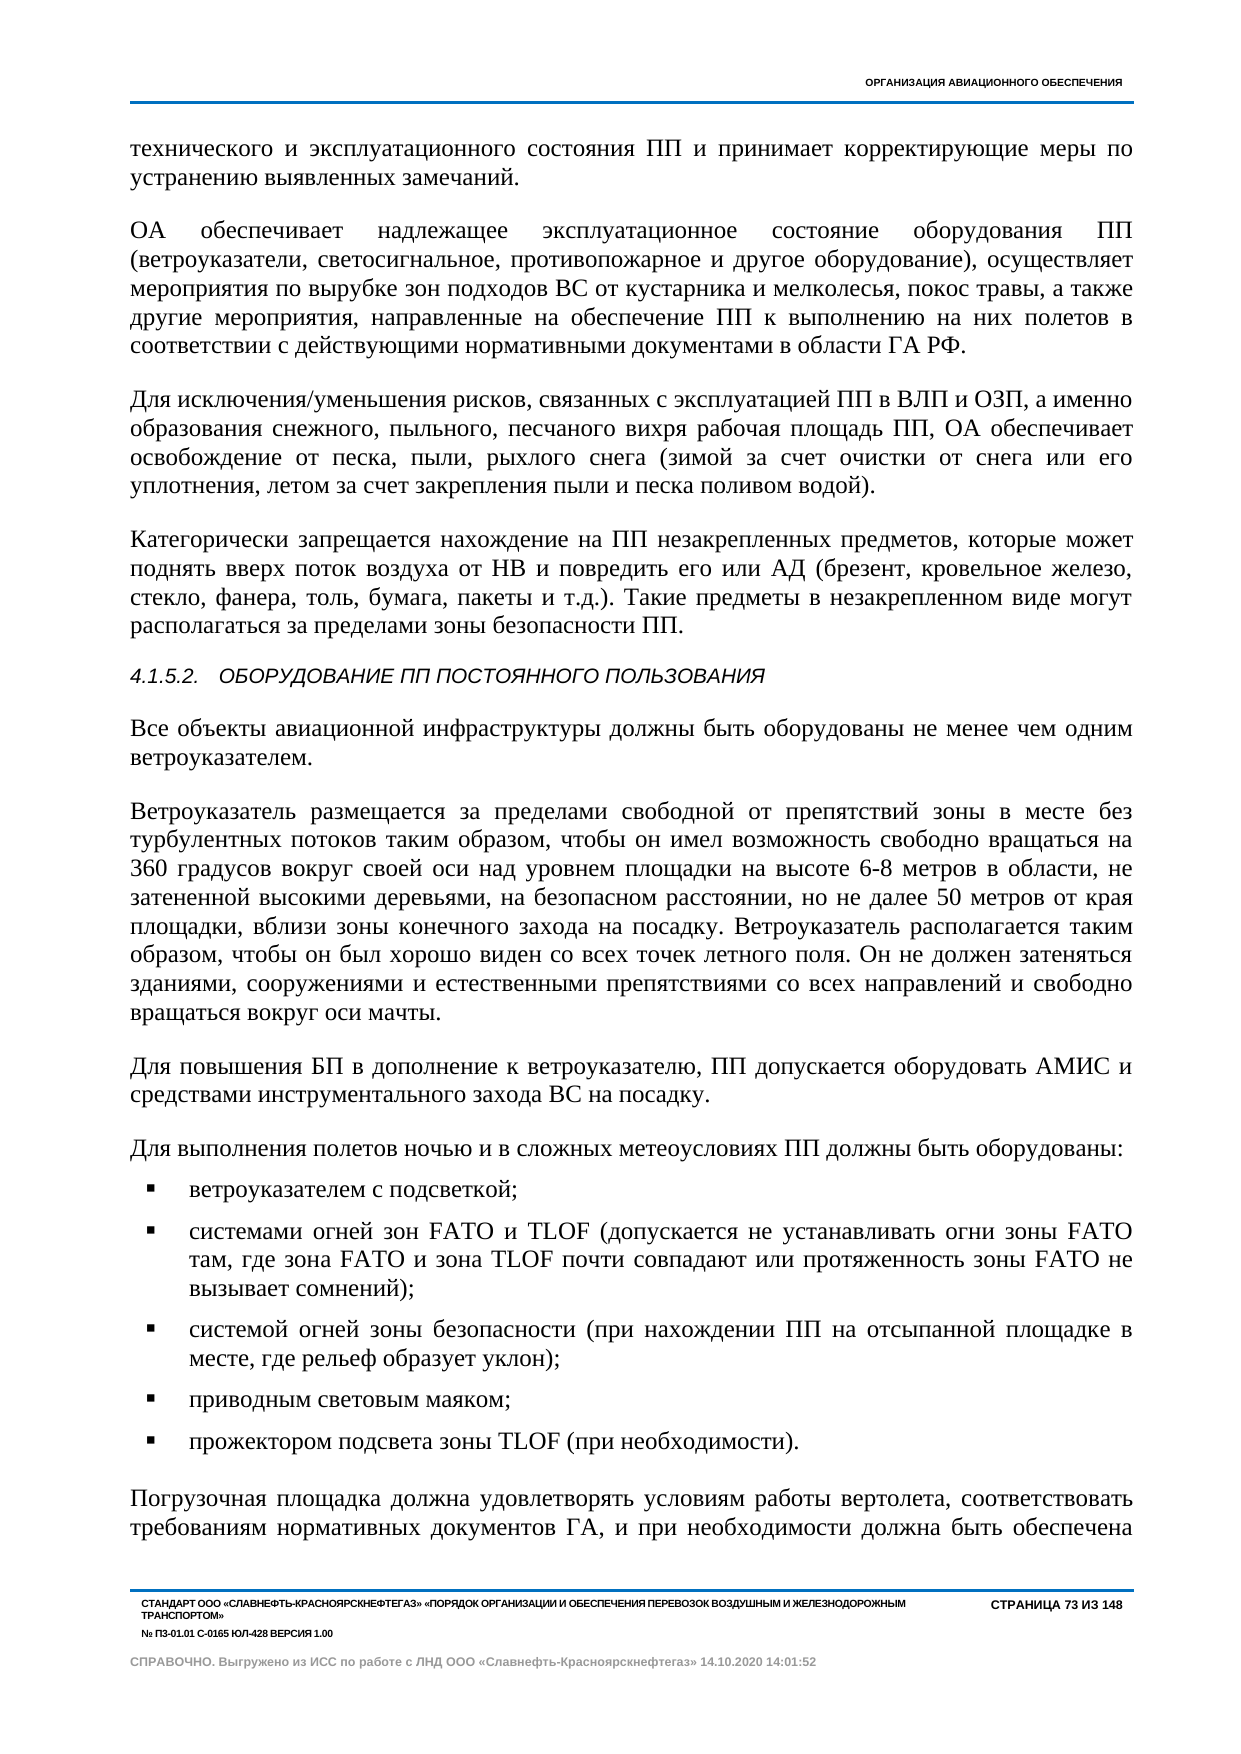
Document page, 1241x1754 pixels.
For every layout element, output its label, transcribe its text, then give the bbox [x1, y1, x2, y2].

list прожектором подсвета зоны TLOF (при необходимости). [145, 1426, 1134, 1454]
list системами огней зон FATO и TLOF (допускается не устанавливать огни зоны FATO там, где зона FATO и зона TLOF почти совпадают или протяженность зоны FATO не вызывает сомнений); [145, 1216, 1134, 1302]
text Для повышения БП в дополнение к ветроуказателю, ПП допускается оборудовать АМИС и средствами инструментального захода ВС на посадку. [130, 1051, 1134, 1108]
list системой огней зоны безопасности (при нахождении ПП на отсыпанной площадке в месте, где рельеф образует уклон); [145, 1314, 1134, 1372]
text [130, 133, 1134, 191]
text Для исключения/уменьшения рисков, связанных с эксплуатацией ПП в ВЛП и ОЗП, а именно образования снежного, пыльного, песчаного вихря рабочая площадь ПП, ОА обеспечивает освобождение от песка, пыли, рыхлого снега (зимой за счет очистки от снега или его уплотнения, летом за счет закрепления пыли и песка поливом водой). [130, 384, 1134, 499]
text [130, 1483, 1134, 1541]
list приводным световым маяком; [145, 1384, 1134, 1413]
list ветроуказателем с подсветкой; [145, 1174, 1134, 1203]
text Для выполнения полетов ночью и в сложных метеоусловиях ПП должны быть оборудованы: [130, 1133, 1134, 1162]
text Категорически запрещается нахождение на ПП незакрепленных предметов, которые может поднять вверх поток воздуха от НВ и повредить его или АД (брезент, кровельное железо, стекло, фанера, толь, бумага, пакеты и т.д.). Такие предметы в незакрепленном виде могут располагаться за пределами зоны безопасности ПП. [130, 524, 1134, 639]
text ОА обеспечивает надлежащее эксплуатационное состояние оборудования ПП (ветроуказатели, светосигнальное, противопожарное и другое оборудование), осуществляет мероприятия по вырубке зон подходов ВС от кустарника и мелколесья, покос травы, а также другие мероприятия, направленные на обеспечение ПП к выполнению на них полетов в соответствии с действующими нормативными документами в области ГА РФ. [130, 216, 1134, 359]
subtitle ОБОРУДОВАНИЕ ПП ПОСТОЯННОГО ПОЛЬЗОВАНИЯ [130, 664, 1134, 688]
text Все объекты авиационной инфраструктуры должны быть оборудованы не менее чем одним ветроуказателем. [130, 713, 1134, 771]
text Ветроуказатель размещается за пределами свободной от препятствий зоны в месте без турбулентных потоков таким образом, чтобы он имел возможность свободно вращаться на 360 градусов вокруг своей оси над уровнем площадки на высоте 6-8 метров в области, не затененной высокими деревьями, на безопасном расстоянии, но не далее 50 метров от края площадки, вблизи зоны конечного захода на посадку. Ветроуказатель располагается таким образом, чтобы он был хорошо виден со всех точек летного поля. Он не должен затеняться зданиями, сооружениями и естественными препятствиями со всех направлений и свободно вращаться вокруг оси мачты. [130, 796, 1134, 1026]
